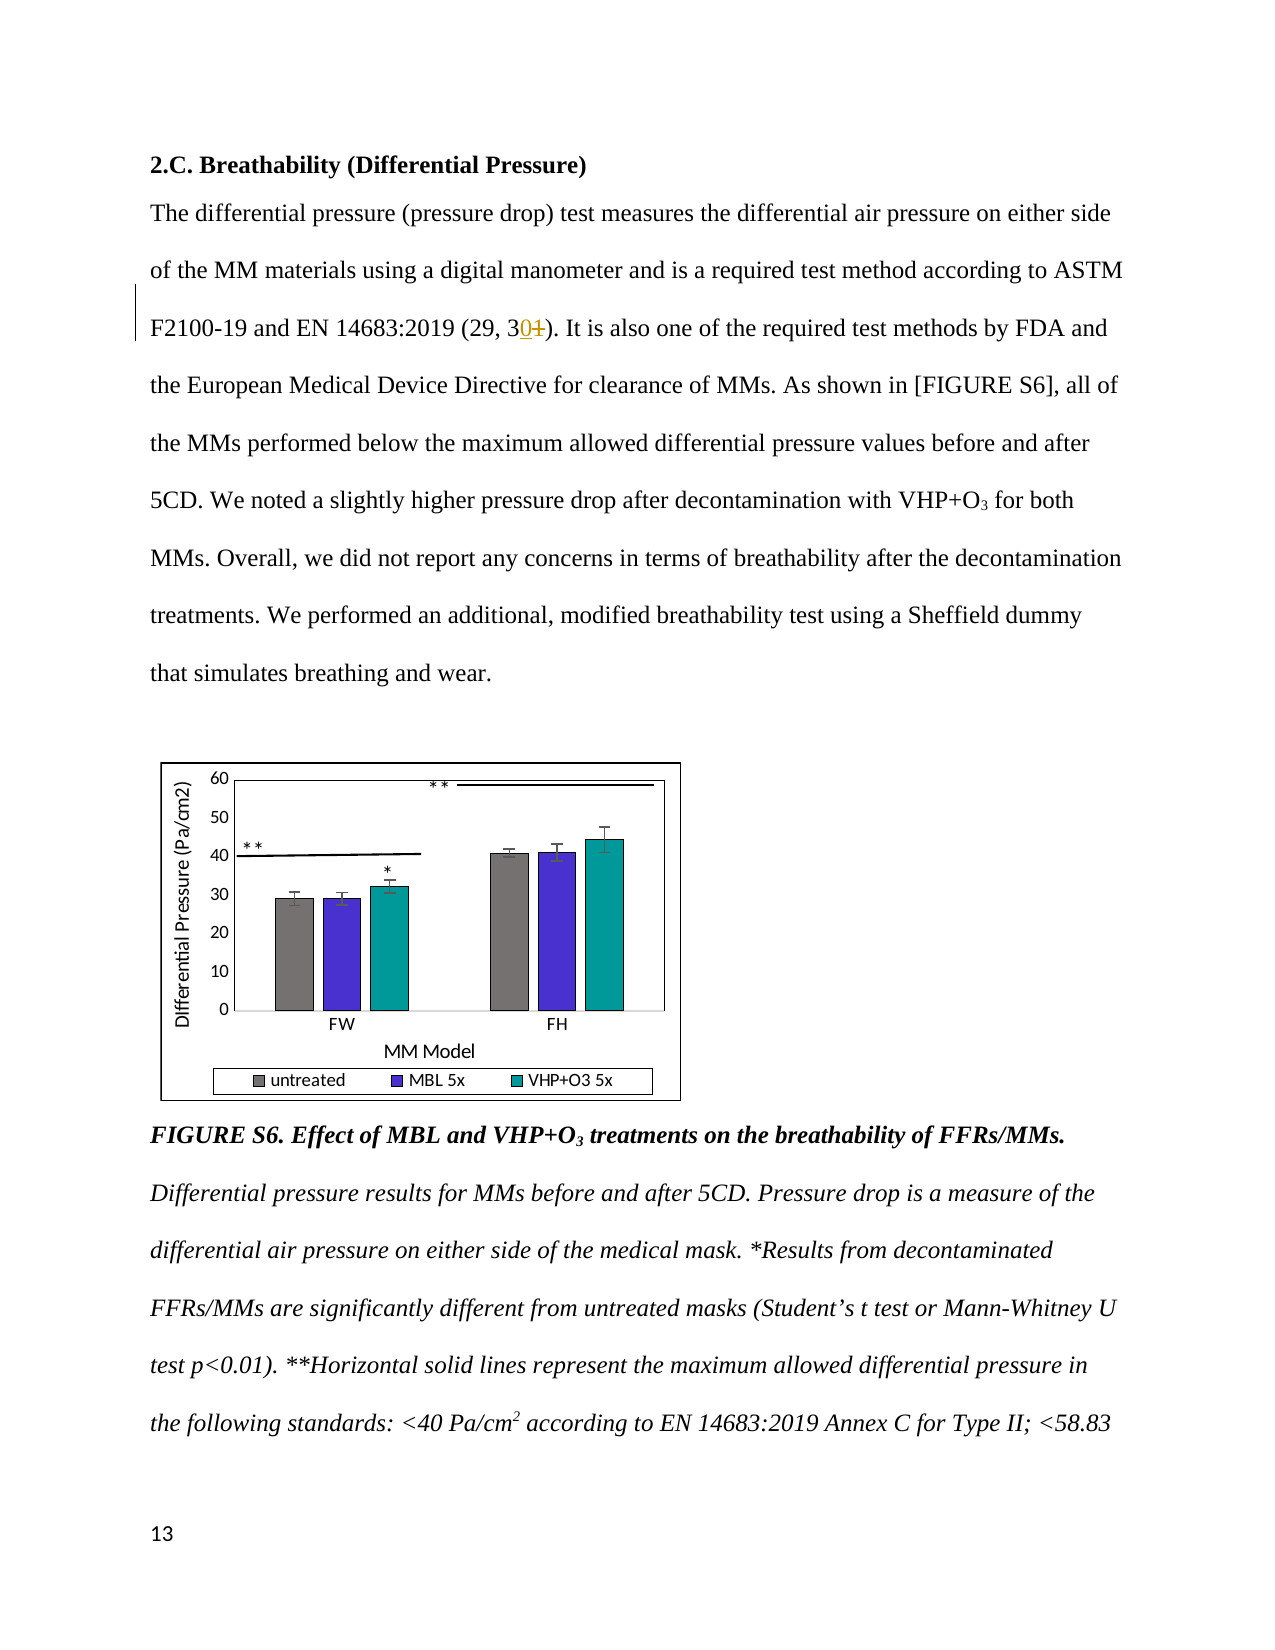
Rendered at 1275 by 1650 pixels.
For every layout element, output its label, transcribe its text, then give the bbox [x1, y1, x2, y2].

text The differential pressure (pressure drop) test measures the differential air pressure on either side of the MM materials using a digital manometer and is a required test method according to ASTM F2100-19 and EN 14683:2019 (29, 3). It is also one of the required test methods by FDA and the European Medical Device Directive for clearance of MMs. As shown in [FIGURE S6], all of the MMs performed below the maximum allowed differential pressure values before and after 5CD. We noted a slightly higher pressure drop after decontamination with VHP+O3 for both MMs. Overall, we did not report any concerns in terms of breathability after the decontamination treatments. We performed an additional, modified breathability test using a Sheffield dummy that simulates breathing and wear. [150, 198, 1125, 686]
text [150, 1120, 1125, 1437]
text 2.C. Breathability (Differential Pressure) [150, 150, 1125, 179]
